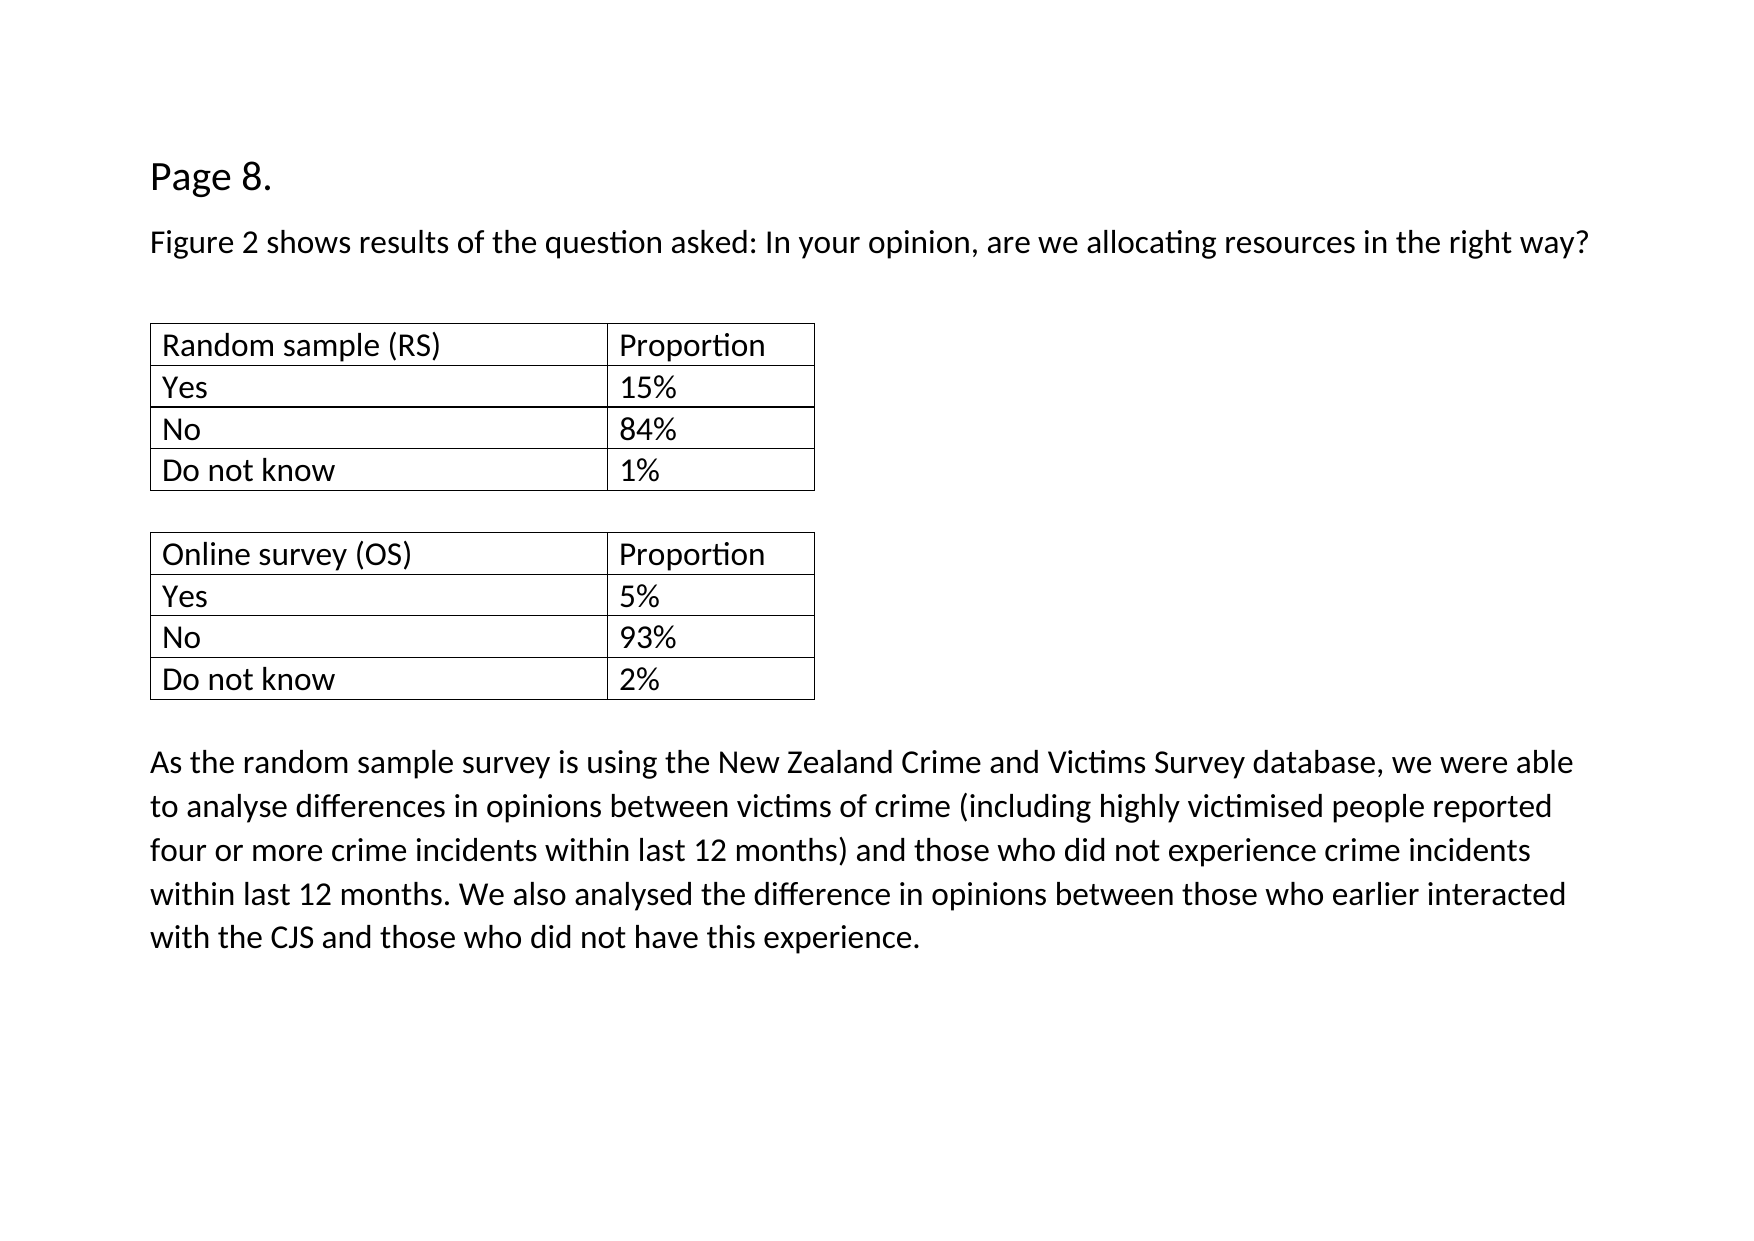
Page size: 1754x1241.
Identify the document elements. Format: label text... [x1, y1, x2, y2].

table_cell 2% [608, 658, 814, 699]
table_cell 1% [608, 449, 814, 490]
text Page 8. [150, 150, 1604, 201]
table_cell 93% [608, 616, 814, 657]
table_cell Do not know [151, 658, 607, 699]
table_header Proportion [608, 324, 814, 365]
table_cell 15% [608, 366, 814, 406]
text Figure 2 shows results of the question asked: In your opinion, are we allocating resources in the right way? [150, 222, 1604, 262]
table_cell 84% [608, 408, 814, 448]
table_header Random sample (RS) [151, 324, 607, 365]
table_cell 5% [608, 575, 814, 615]
table_header Proportion [608, 533, 814, 573]
table_header Online survey (OS) [151, 533, 607, 573]
table_cell No [151, 616, 607, 657]
table_cell No [151, 408, 607, 448]
text As the random sample survey is using the New Zealand Crime and Victims Survey database, we were able to analyse differences in opinions between victims of crime (including highly victimised people reported four or more crime incidents within last 12 months) and those who did not experience crime incidents within last 12 months. We also analysed the difference in opinions between those who earlier interacted with the CJS and those who did not have this experience. [150, 741, 1604, 957]
table_cell Yes [151, 366, 607, 406]
table_cell Do not know [151, 449, 607, 490]
table_cell Yes [151, 575, 607, 615]
